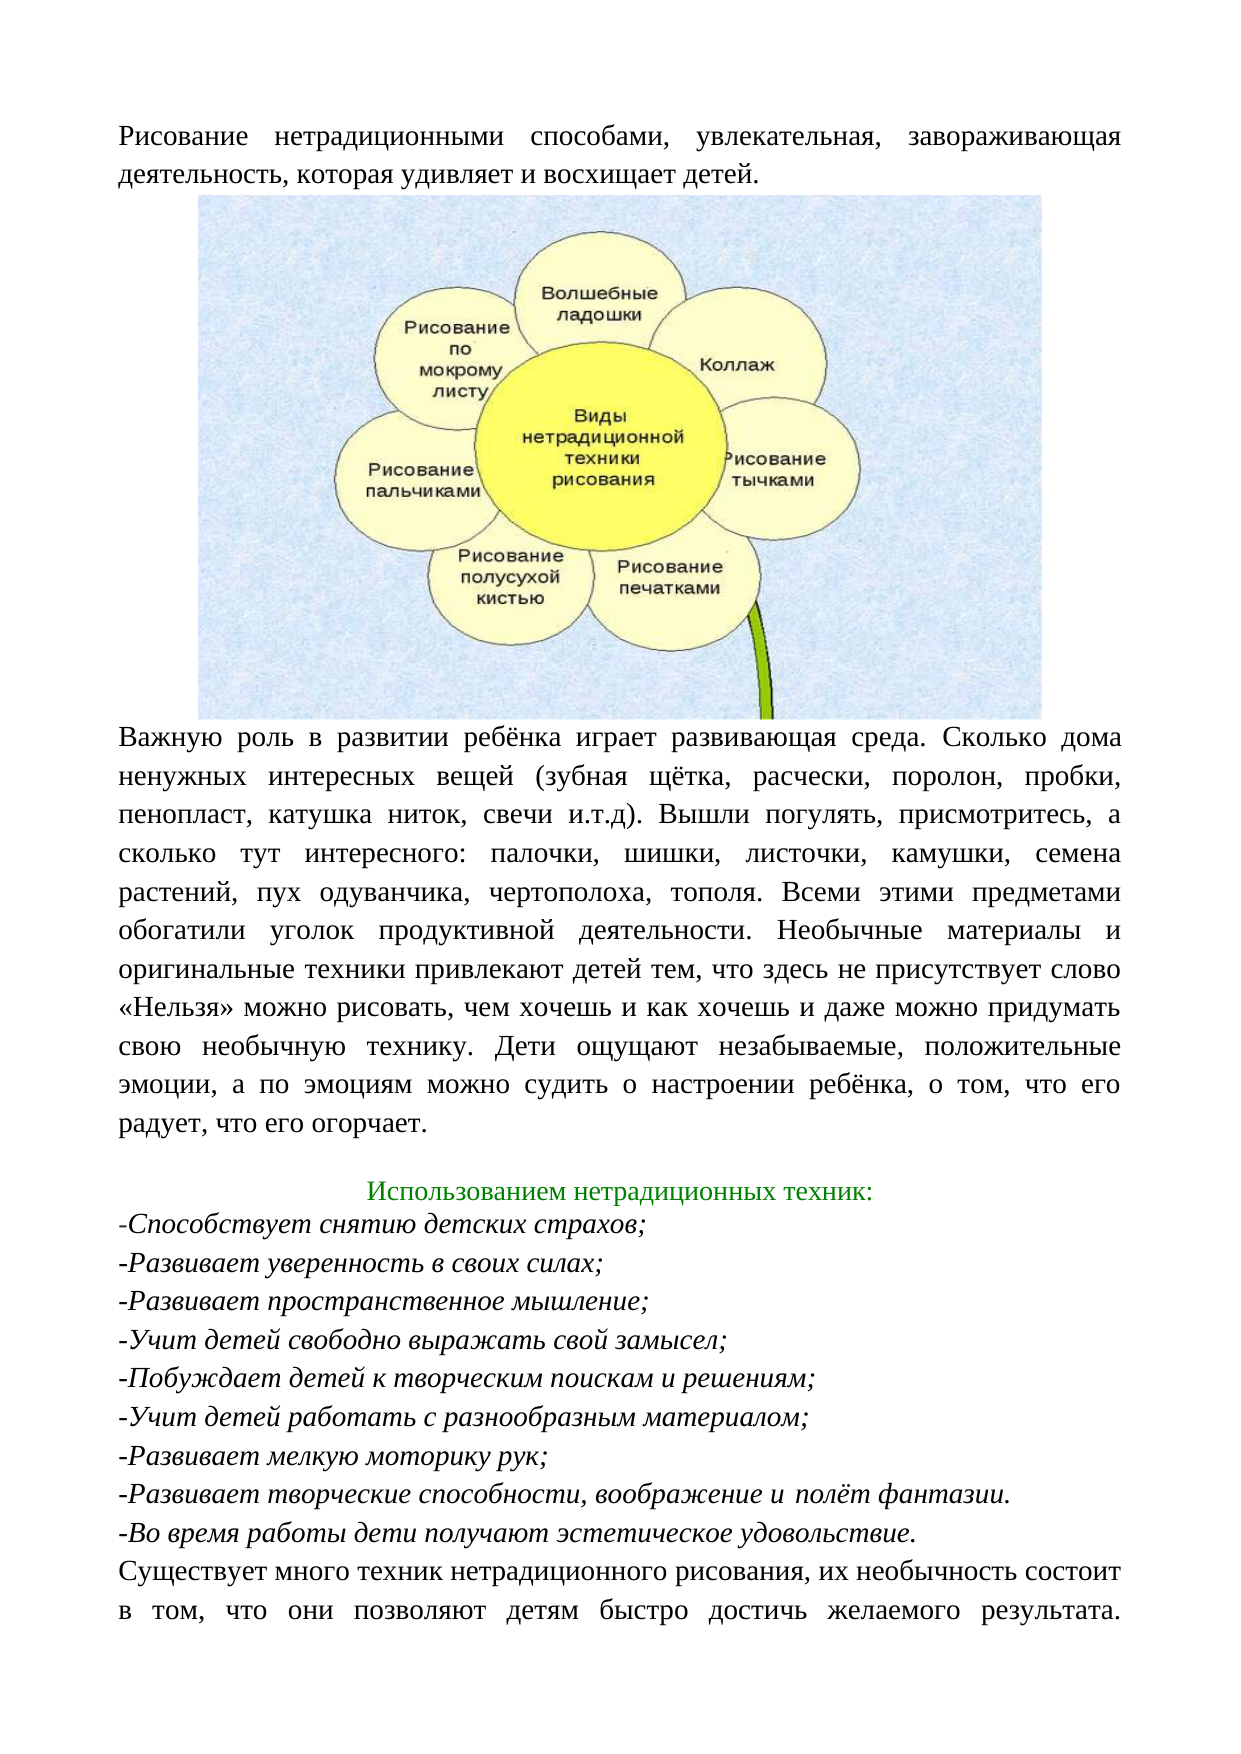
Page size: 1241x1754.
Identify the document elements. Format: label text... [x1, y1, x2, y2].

text -Развивает уверенность в своих силах; [118, 1245, 1122, 1278]
text -Способствует снятию детских страхов; [118, 1206, 1122, 1240]
text -Развивает мелкую моторику рук; [118, 1438, 1122, 1471]
text -Развивает пространственное мышление; [118, 1283, 1122, 1317]
text -Побуждает детей к творческим поискам и решениям; [118, 1361, 1122, 1394]
text Рисование нетрадиционными способами, увлекательная, завораживающая деятельность, которая удивляет и восхищает детей. [118, 118, 1122, 190]
text Важную роль в развитии ребёнка играет развивающая среда. Сколько дома ненужных интересных вещей (зубная щётка, расчески, поролон, пробки, пенопласт, катушка ниток, свечи и.т.д). Вышли погулять, присмотритесь, а сколько тут интересного: палочки, шишки, листочки, камушки, семена растений, пух одуванчика, чертополоха, тополя. Всеми этими предметами обогатили уголок продуктивной деятельности. Необычные материалы и оригинальные техники привлекают детей тем, что здесь не присутствует слово «Нельзя» можно рисовать, чем хочешь и как хочешь и даже можно придумать свою необычную технику. Дети ощущают незабываемые, положительные эмоции, а по эмоциям можно судить о настроении ребёнка, о том, что его радует, что его огорчает. [118, 719, 1122, 1138]
text -Во время работы дети получают эстетическое удовольствие. [118, 1515, 1122, 1548]
picture [198, 195, 1043, 720]
text -Развивает творческие способности, воображение и полёт фантазии. [118, 1476, 1122, 1510]
text Использованием нетрадиционных техник: [118, 1174, 1122, 1206]
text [118, 1553, 1122, 1625]
text -Учит детей свободно выражать свой замысел; [118, 1322, 1122, 1356]
text -Учит детей работать с разнообразным материалом; [118, 1399, 1122, 1433]
